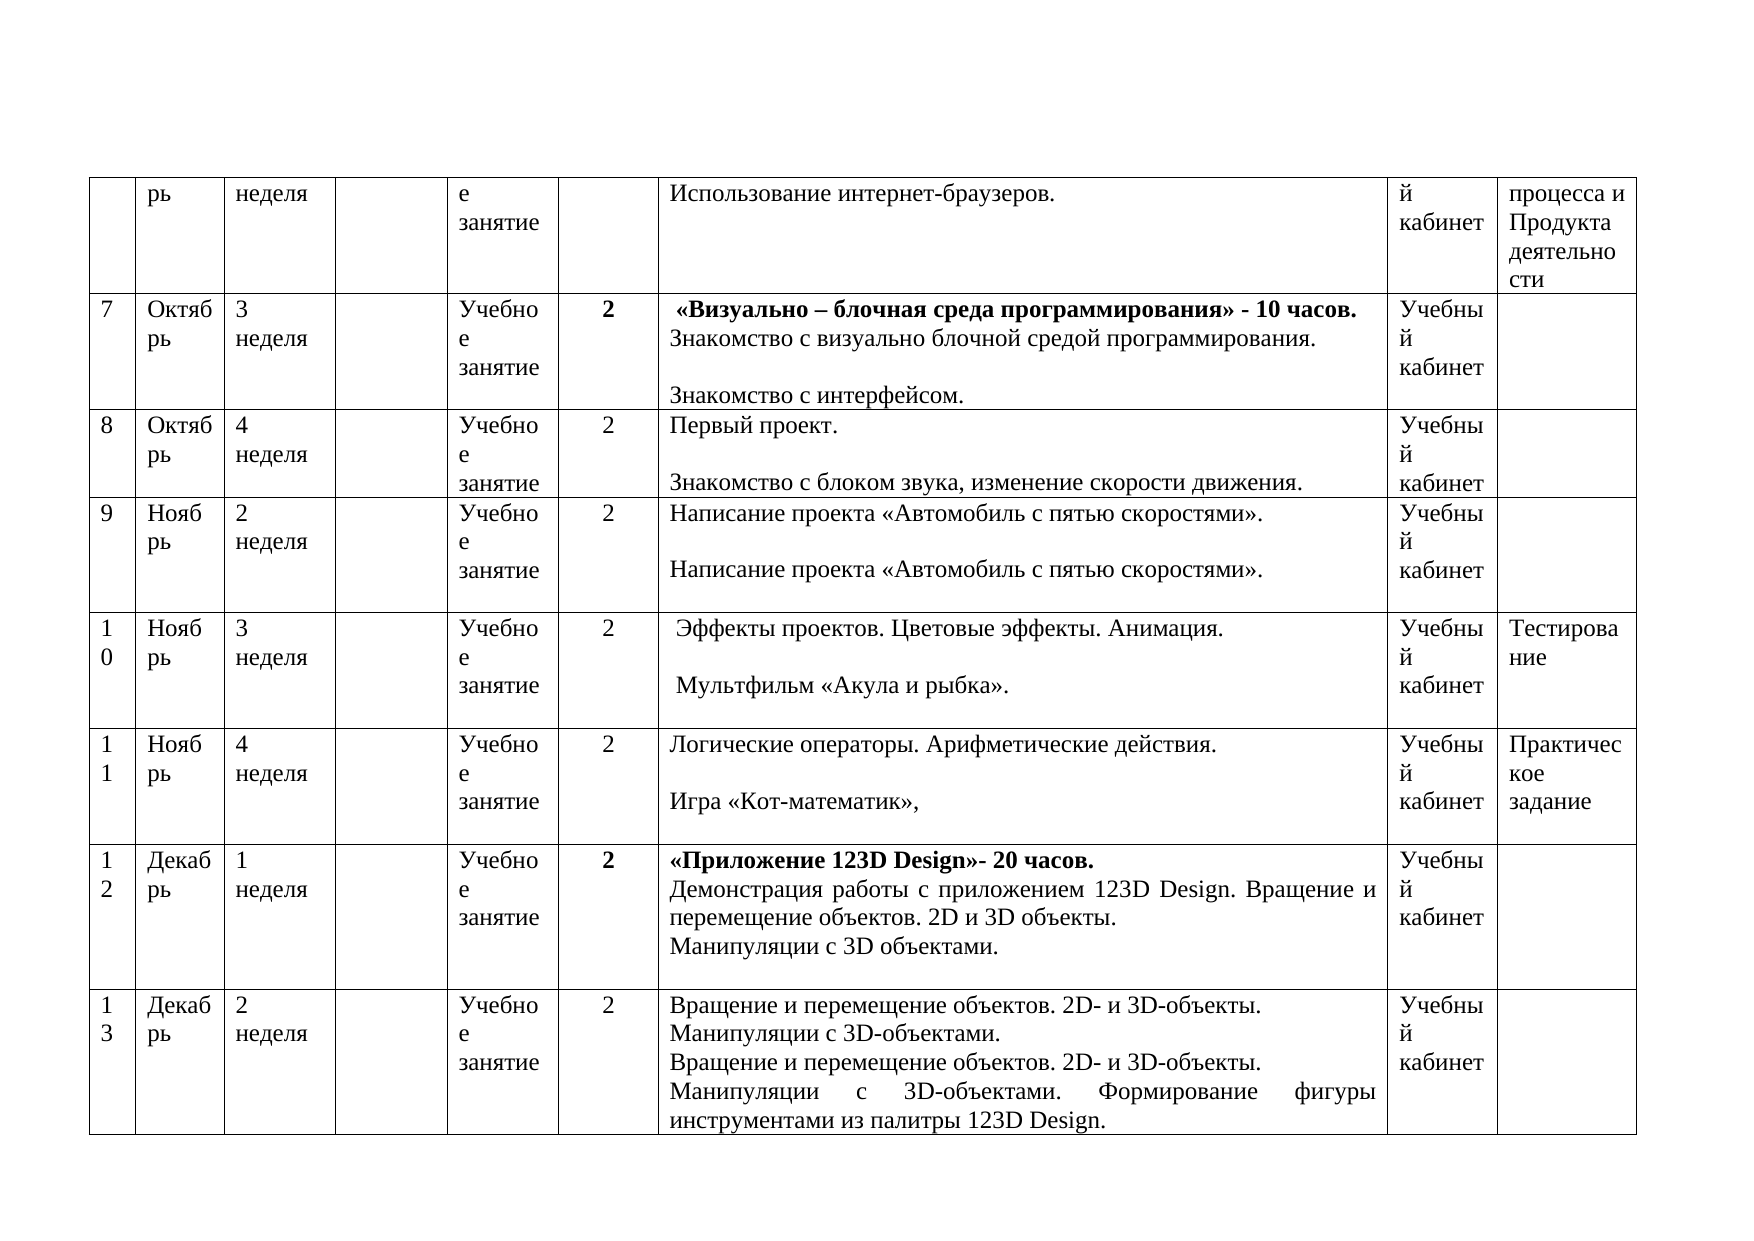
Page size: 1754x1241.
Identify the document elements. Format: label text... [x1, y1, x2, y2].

table_cell [1498, 294, 1636, 409]
table_cell Учебный кабинет [1388, 498, 1497, 612]
table_cell Ноябрь [136, 729, 224, 844]
table_cell Учебное занятие [448, 729, 558, 844]
table_cell [336, 294, 447, 409]
table_cell Учебный кабинет [1388, 178, 1497, 293]
table_cell 1 неделя [225, 845, 335, 989]
table_cell 2 неделя [225, 498, 335, 612]
table_cell 2 [559, 410, 658, 497]
table_cell Учебное занятие [448, 178, 558, 293]
table_cell 2 [559, 178, 658, 293]
table_cell Учебное занятие [448, 990, 558, 1133]
table_cell 4 неделя [225, 729, 335, 844]
table_cell 9 [90, 498, 135, 612]
table_cell Эффекты проектов. Цветовые эффекты. Анимация. Мультфильм «Акула и рыбка». [659, 613, 1387, 728]
table_cell 13 [90, 990, 135, 1133]
table_cell [336, 845, 447, 989]
table_cell 2 неделя [225, 178, 335, 293]
table_cell Учебное занятие [448, 845, 558, 989]
table_cell Ноябрь [136, 613, 224, 728]
table_cell 12 [90, 845, 135, 989]
table_cell 7 [90, 294, 135, 409]
table_cell [1498, 845, 1636, 989]
table_cell Учебный кабинет [1388, 990, 1497, 1133]
table_cell [336, 178, 447, 293]
table_cell Учебный кабинет [1388, 613, 1497, 728]
table_cell Декабрь [136, 990, 224, 1133]
table_cell Октябрь [136, 178, 224, 293]
table_cell [336, 729, 447, 844]
table_cell Вращение и перемещение объектов. 2D- и 3D-объекты. Манипуляции с 3D-объектами. Вращение и перемещение объектов. 2D- и 3D-объекты. Манипуляции с 3D-объектами. Формирование фигуры инструментами из палитры 123D Design. [659, 990, 1387, 1133]
table_cell 2 [559, 294, 658, 409]
table_cell Первый проект. Знакомство с блоком звука, изменение скорости движения. [659, 410, 1387, 497]
table_cell 2 [559, 845, 658, 989]
table_cell Учебное занятие [448, 294, 558, 409]
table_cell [659, 178, 1387, 293]
table_cell 6 [90, 178, 135, 293]
table_cell 3 неделя [225, 613, 335, 728]
table_cell [1498, 990, 1636, 1133]
table_cell Октябрь [136, 410, 224, 497]
table_cell [336, 990, 447, 1133]
table_cell [336, 613, 447, 728]
table_cell Учебный кабинет [1388, 729, 1497, 844]
table_cell 2 [559, 613, 658, 728]
table_cell [336, 498, 447, 612]
table_cell «Визуально – блочная среда программирования» - 10 часов. Знакомство с визуально блочной средой программирования. Знакомство с интерфейсом. [659, 294, 1387, 409]
table_cell 4 неделя [225, 410, 335, 497]
table_cell «Приложение 123D Design»- 20 часов. Демонстрация работы с приложением 123D Design. Вращение и перемещение объектов. 2D и 3D объекты. Манипуляции с 3D объектами. [659, 845, 1387, 989]
table_cell Учебное занятие [448, 613, 558, 728]
table_cell [1498, 498, 1636, 612]
table_cell Практическое задание [1498, 729, 1636, 844]
table_cell Декабрь [136, 845, 224, 989]
table_cell Учебный кабинет [1388, 294, 1497, 409]
table_cell 2 [559, 990, 658, 1133]
table_cell 8 [90, 410, 135, 497]
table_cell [1498, 178, 1636, 293]
table_cell Октябрь [136, 294, 224, 409]
table_cell 3 неделя [225, 294, 335, 409]
table_cell Учебное занятие [448, 410, 558, 497]
table_cell 2 [559, 498, 658, 612]
table_cell Учебный кабинет [1388, 410, 1497, 497]
table_cell Написание проекта «Автомобиль с пятью скоростями». Написание проекта «Автомобиль с пятью скоростями». [659, 498, 1387, 612]
table_cell Учебное занятие [448, 498, 558, 612]
table_cell 11 [90, 729, 135, 844]
table_cell Ноябрь [136, 498, 224, 612]
table_cell Тестирование [1498, 613, 1636, 728]
table_cell 2 [559, 729, 658, 844]
table_cell [1498, 410, 1636, 497]
table_cell 2 неделя [225, 990, 335, 1133]
table_cell [336, 410, 447, 497]
table_cell Логические операторы. Арифметические действия. Игра «Кот-математик», [659, 729, 1387, 844]
table_cell Учебный кабинет [1388, 845, 1497, 989]
table_cell 10 [90, 613, 135, 728]
